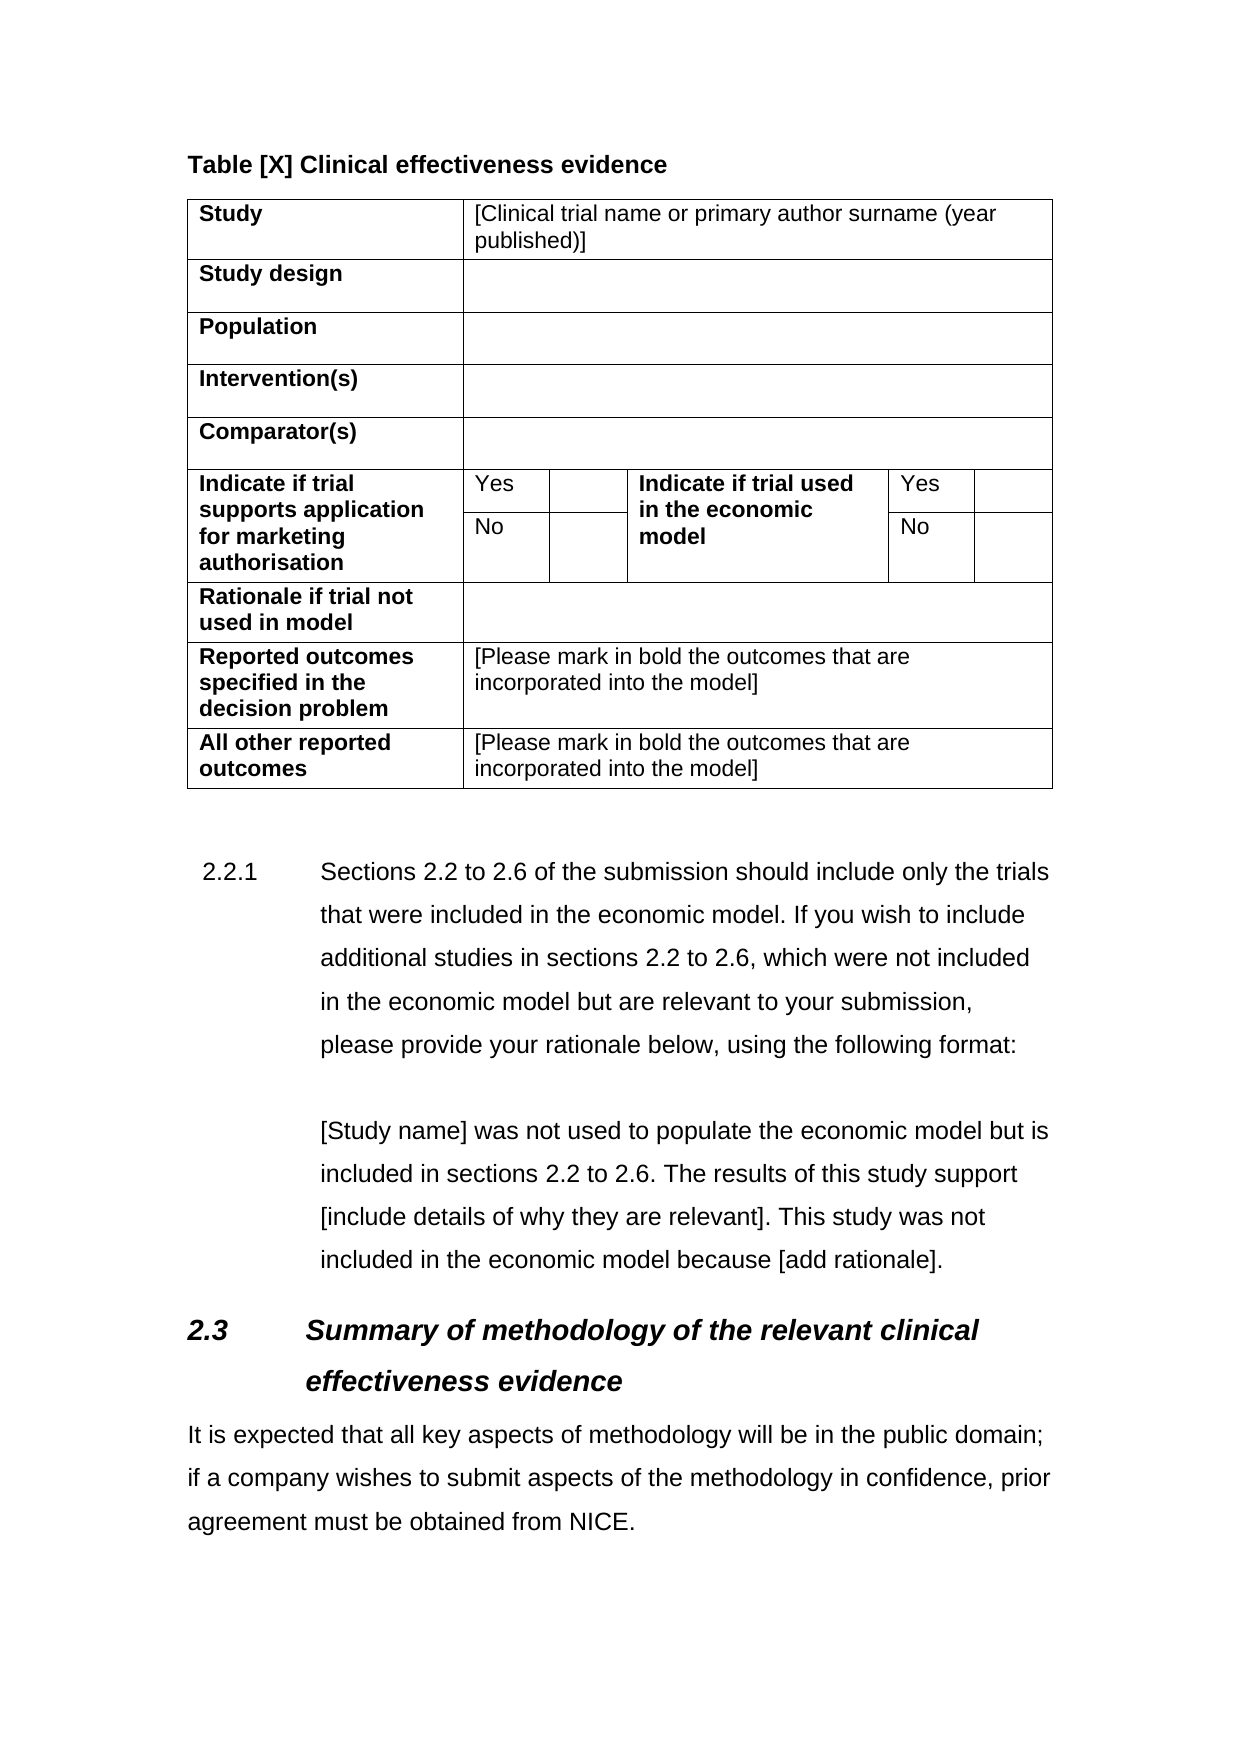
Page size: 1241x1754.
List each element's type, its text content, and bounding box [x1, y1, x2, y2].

subtitle Table [X] Clinical effectiveness evidence [187, 150, 1053, 179]
table_header Study [188, 200, 463, 259]
table_header [Clinical trial name or primary author surname (year published)] [464, 200, 1052, 259]
table_cell [464, 583, 1052, 642]
table_cell No [464, 513, 549, 582]
text It is expected that all key aspects of methodology will be in the public domain; if a company wishes to submit aspects of the methodology in confidence, prior agreement must be obtained from NICE. [187, 1420, 1053, 1535]
table_cell All other reported outcomes [188, 729, 463, 788]
table_cell Indicate if trial supports application for marketing authorisation [188, 470, 463, 582]
table_cell Yes [464, 470, 549, 512]
table_cell [Please mark in bold the outcomes that are incorporated into the model] [464, 643, 1052, 728]
table_cell Rationale if trial not used in model [188, 583, 463, 642]
table_cell [550, 470, 627, 512]
text Sections 2.2 to 2.6 of the submission should include only the trials that were included in the economic model. If you wish to include additional studies in sections 2.2 to 2.6, which were not included in the economic model but are relevant to your submission, please provide your rationale below, using the following format: [Study name] was not used to populate the economic model but is included in sections 2.2 to 2.6. The results of this study support [include details of why they are relevant]. This study was not included in the economic model because [add rationale]. [202, 857, 1053, 1274]
table_cell [464, 418, 1052, 469]
table_cell Population [188, 313, 463, 364]
table_cell Yes [889, 470, 974, 512]
table_cell [550, 513, 627, 582]
table_cell Indicate if trial used in the economic model [628, 470, 888, 582]
table_cell [464, 365, 1052, 417]
table_cell [464, 260, 1052, 312]
table_cell [975, 513, 1052, 582]
table_cell Comparator(s) [188, 418, 463, 469]
table_cell [Please mark in bold the outcomes that are incorporated into the model] [464, 729, 1052, 788]
table_cell Intervention(s) [188, 365, 463, 417]
table_cell Study design [188, 260, 463, 312]
table_cell [975, 470, 1052, 512]
table_cell Reported outcomes specified in the decision problem [188, 643, 463, 728]
subtitle Summary of methodology of the relevant clinical effectiveness evidence [187, 1313, 1053, 1397]
table_cell [464, 313, 1052, 364]
table_cell No [889, 513, 974, 582]
